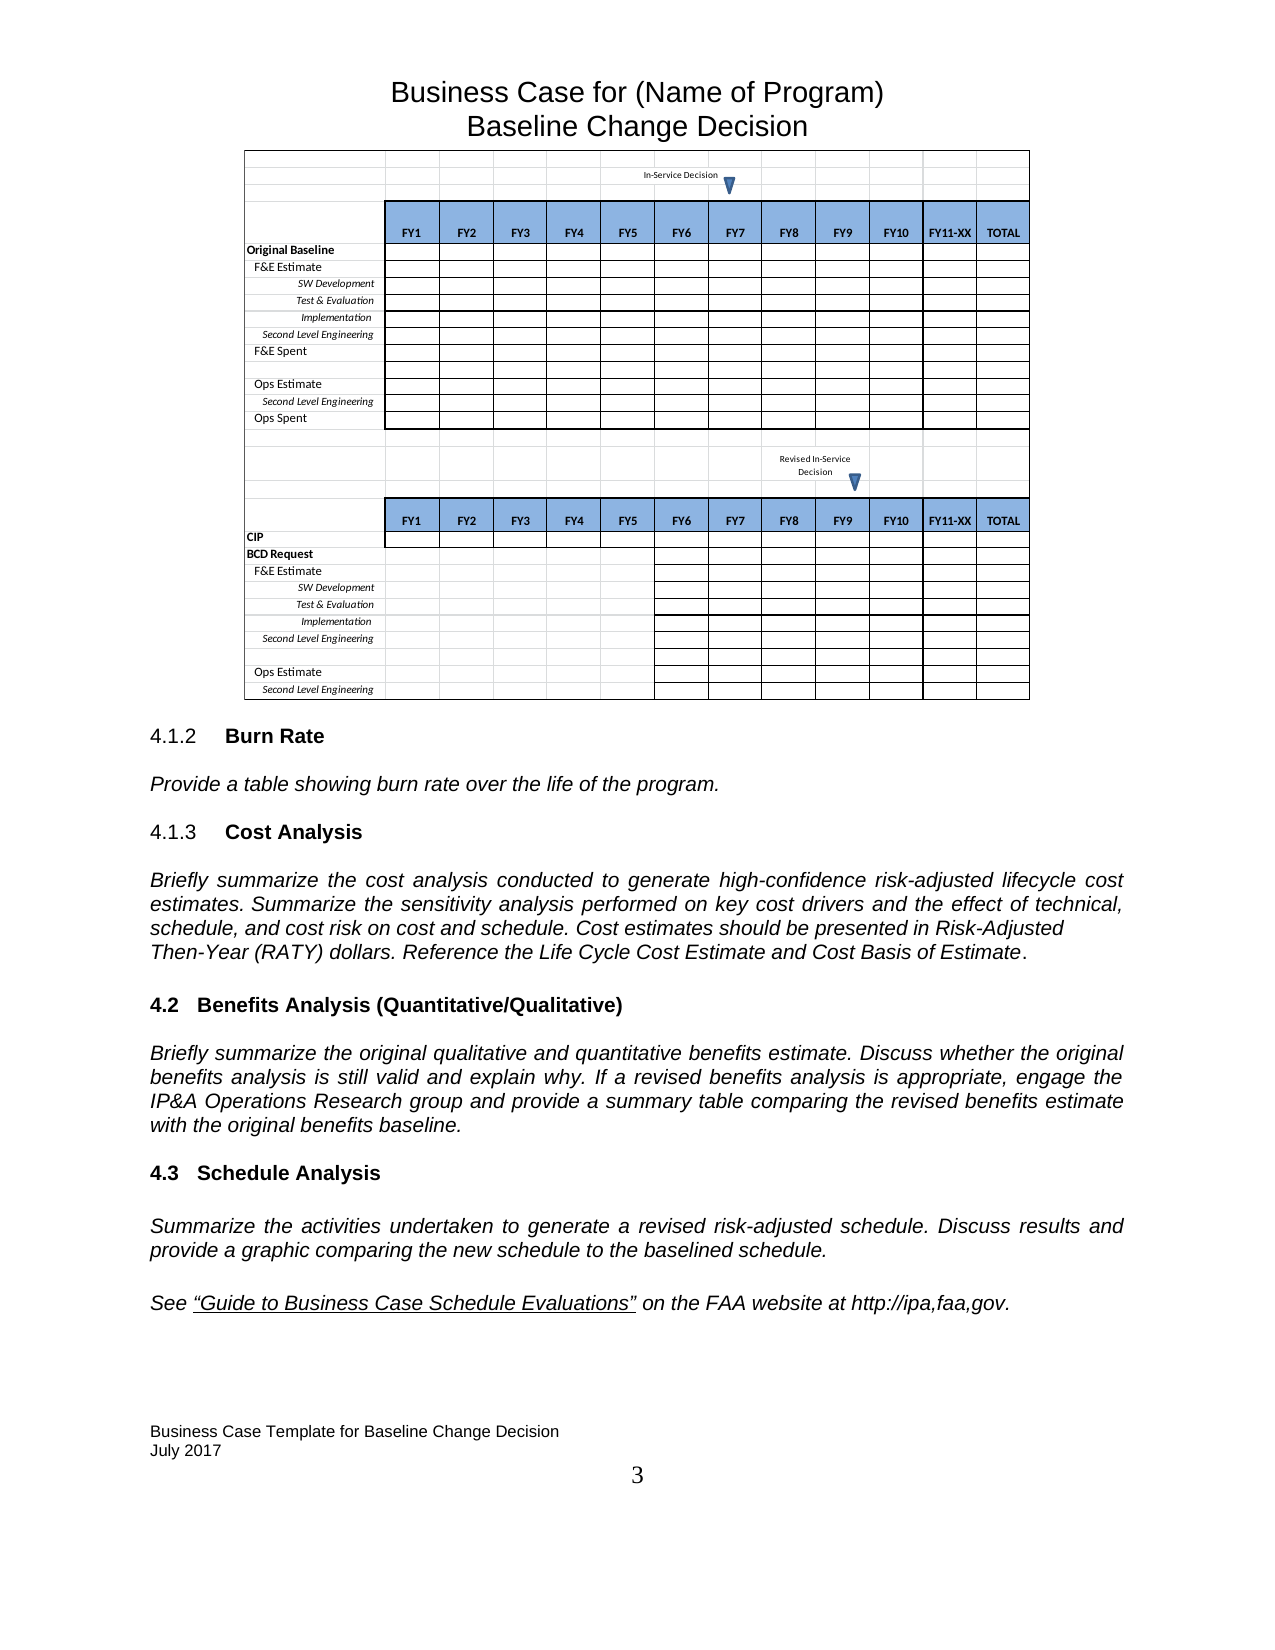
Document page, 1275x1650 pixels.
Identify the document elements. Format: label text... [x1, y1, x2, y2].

text Then-Year (RATY) dollars. Reference the Life Cycle Cost Estimate and Cost Basis of Estimate. [150, 940, 1125, 964]
text See “Guide to Business Case Schedule Evaluations” on the FAA website at http://ipa,faa,gov. [150, 1291, 1125, 1314]
text Summarize the activities undertaken to generate a revised risk-adjusted schedule. Discuss results and provide a graphic comparing the new schedule to the baselined schedule. [150, 1213, 1125, 1261]
subtitle Cost Analysis [150, 820, 1125, 844]
text Provide a table showing burn rate over the life of the program. [150, 772, 1125, 796]
text Briefly summarize the original qualitative and quantitative benefits estimate. Discuss whether the original benefits analysis is still valid and explain why. If a revised benefits analysis is appropriate, engage the IP&A Operations Research group and provide a summary table comparing the revised benefits estimate with the original benefits baseline. [150, 1041, 1125, 1136]
text Briefly summarize the cost analysis conducted to generate high-confidence risk-adjusted lifecycle cost estimates. Summarize the sensitivity analysis performed on key cost drivers and the effect of technical, schedule, and cost risk on cost and schedule. Cost estimates should be presented in Risk-Adjusted [150, 868, 1125, 940]
subtitle Benefits Analysis (Quantitative/Qualitative) [150, 993, 1125, 1017]
subtitle Schedule Analysis [150, 1160, 1125, 1184]
subtitle Burn Rate [150, 724, 1125, 748]
